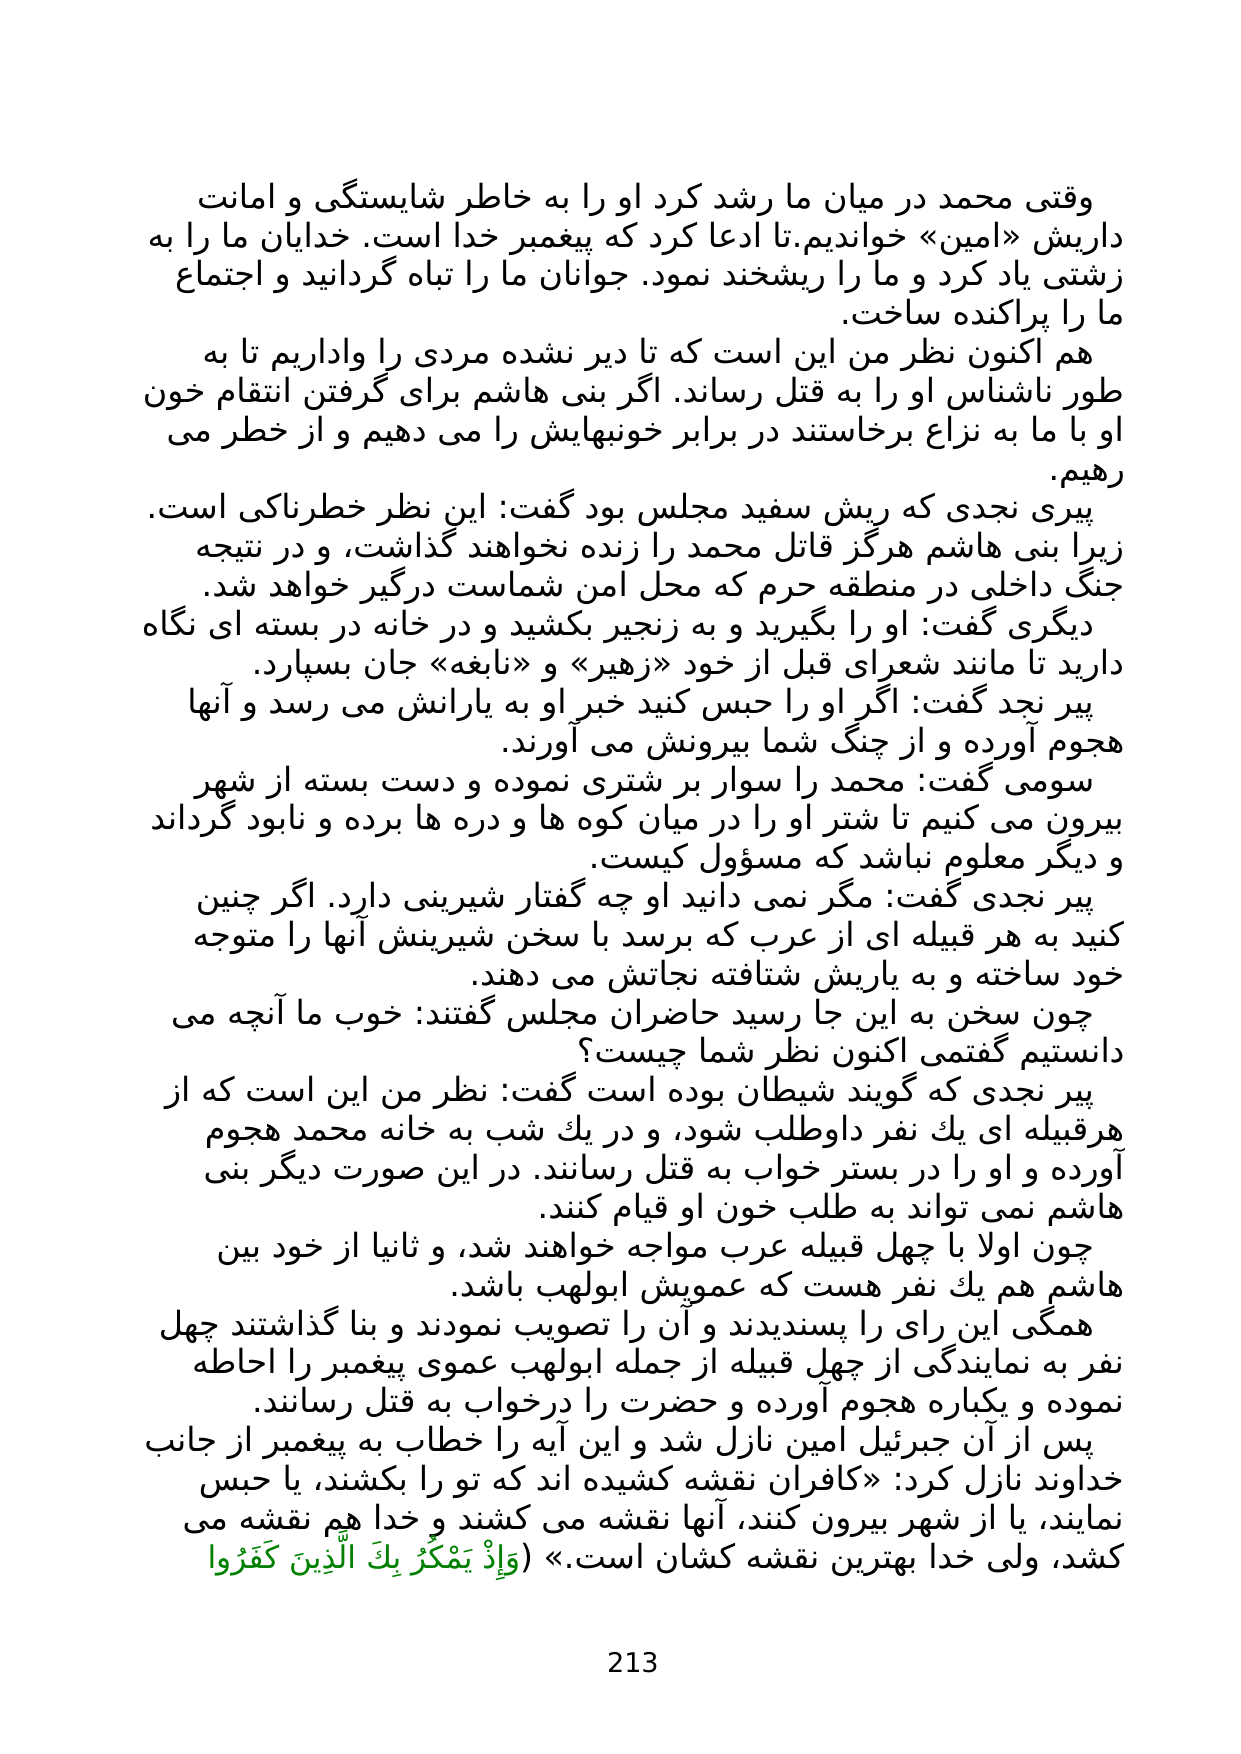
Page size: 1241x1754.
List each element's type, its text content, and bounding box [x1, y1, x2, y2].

text پيری نجدی كه ريش سفيد مجلس بود گفت: اين نظر خطرناكی است. زيرا بنی هاشم هرگز قاتل محمد را زنده نخواهند گذاشت، و در نتيجه جنگ داخلی در منطقه حرم كه محل امن شماست درگير خواهد شد. [141, 488, 1125, 604]
text ديگری گفت: او را بگيريد و به زنجير بكشيد و در خانه در بسته ای نگاه داريد تا مانند شعرای قبل از خود «زهير» و «نابغه» جان بسپارد. [141, 604, 1125, 682]
text همگی اين رای را پسنديدند و آن را تصويب نمودند و بنا گذاشتند چهل نفر به نمايندگی از چهل قبيله از جمله ابولهب عموی پيغمبر را احاطه نموده و يكباره هجوم آورده و حضرت را درخواب به قتل رسانند. [141, 1304, 1125, 1421]
text هم اكنون نظر من اين است كه تا دير نشده مردی را واداريم تا به طور ناشناس او را به قتل رساند. اگر بنی هاشم برای گرفتن انتقام خون او با ما به نزاع برخاستند در برابر خونبهايش را می دهيم و از خطر می رهيم. [141, 333, 1125, 488]
text پير نجدی كه گويند شيطان بوده است گفت: نظر من اين است كه از هرقبيله ای يك نفر داوطلب شود، و در يك شب به خانه محمد هجوم آورده و او را در بستر خواب به قتل رسانند. در اين صورت ديگر بنی هاشم نمی تواند به طلب خون او قيام كنند. [141, 1071, 1125, 1226]
text وقتی محمد در ميان ما رشد كرد او را به خاطر شايستگی و امانت داريش «امين» خوانديم.تا ادعا كرد كه پيغمبر خدا است. خدايان ما را به زشتی ياد كرد و ما را ريشخند نمود. جوانان ما را تباه گردانيد و اجتماع ما را پراكنده ساخت. [141, 177, 1125, 333]
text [141, 1421, 1125, 1576]
text پير نجد گفت: اگر او را حبس كنيد خبر او به يارانش می رسد و آنها هجوم آورده و از چنگ شما بيرونش می آورند. [141, 682, 1125, 760]
text سومی گفت: محمد را سوار بر شتری نموده و دست بسته از شهر بيرون می كنيم تا شتر او را در ميان كوه ها و دره ها برده و نابود گرداند و ديگر معلوم نباشد كه مسؤول كيست. [141, 760, 1125, 877]
text چون اولا با چهل قبيله عرب مواجه خواهند شد، و ثانيا از خود بين هاشم هم يك نفر هست كه عمويش ابولهب باشد. [141, 1226, 1125, 1304]
text چون سخن به اين جا رسيد حاضران مجلس گفتند: خوب ما آنچه می دانستيم گفتمی اكنون نظر شما چيست؟ [141, 993, 1125, 1071]
text پير نجدی گفت: مگر نمی دانيد او چه گفتار شيرينی دارد. اگر چنين كنيد به هر قبيله ای از عرب كه برسد با سخن شيرينش آنها را متوجه خود ساخته و به ياريش شتافته نجاتش می دهند. [141, 877, 1125, 993]
